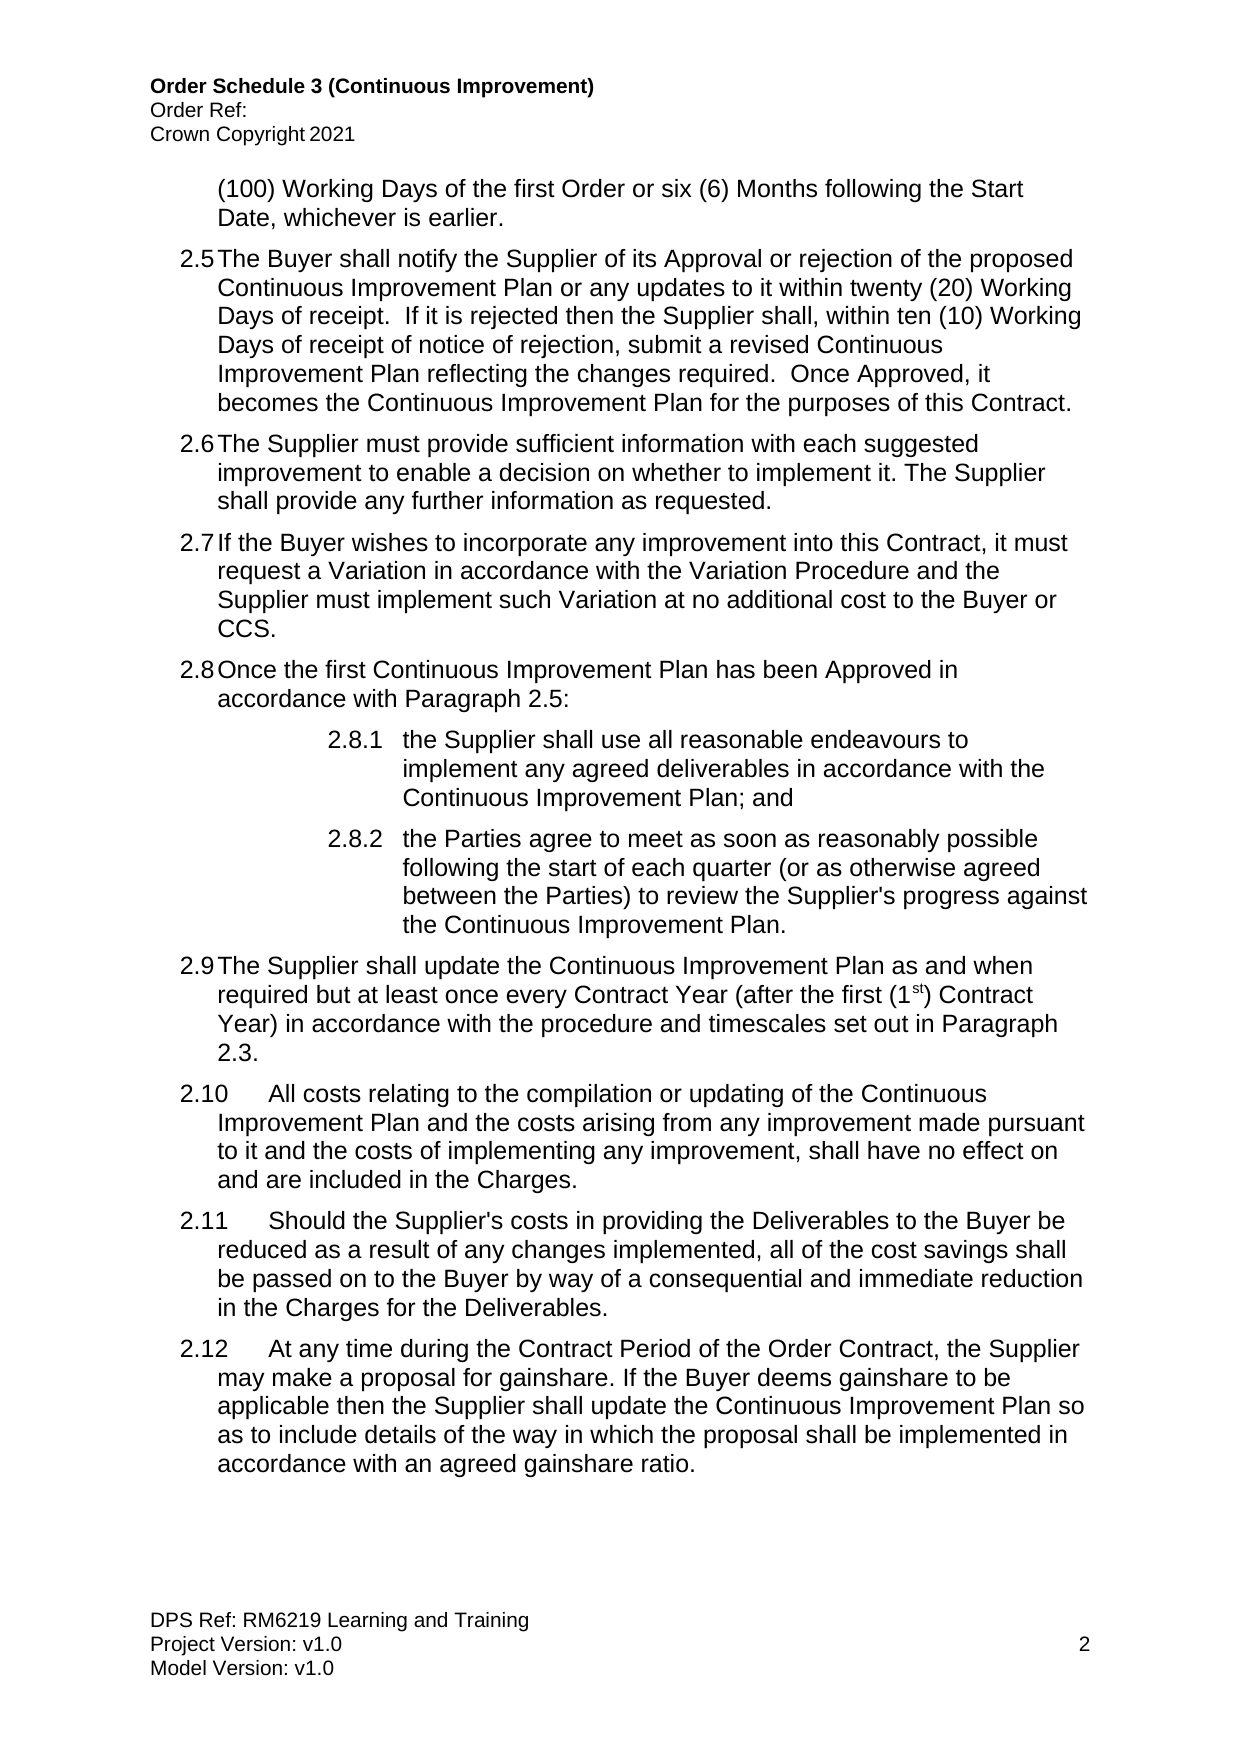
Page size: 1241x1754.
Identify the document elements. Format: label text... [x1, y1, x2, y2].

list If the Buyer wishes to incorporate any improvement into this Contract, it must request a Variation in accordance with the Variation Procedure and the Supplier must implement such Variation at no additional cost to the Buyer or CCS. [179, 527, 1090, 642]
list Should the Supplier's costs in providing the Deliverables to the Buyer be reduced as a result of any changes implemented, all of the cost savings shall be passed on to the Buyer by way of a consequential and immediate reduction in the Charges for the Deliverables. [179, 1206, 1090, 1321]
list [179, 174, 1090, 231]
list the Parties agree to meet as soon as reasonably possible following the start of each quarter (or as otherwise agreed between the Parties) to review the Supplier's progress against the Continuous Improvement Plan. [327, 824, 1090, 939]
list The Supplier must provide sufficient information with each suggested improvement to enable a decision on whether to implement it. The Supplier shall provide any further information as requested. [179, 429, 1090, 515]
list At any time during the Contract Period of the Order Contract, the Supplier may make a proposal for gainshare. If the Buyer deems gainshare to be applicable then the Supplier shall update the Continuous Improvement Plan so as to include details of the way in which the proposal shall be implemented in accordance with an agreed gainshare ratio. [179, 1334, 1090, 1477]
list Once the first Continuous Improvement Plan has been Approved in accordance with Paragraph 2.5: [179, 655, 1090, 712]
list the Supplier shall use all reasonable endeavours to implement any agreed deliverables in accordance with the Continuous Improvement Plan; and [327, 725, 1090, 811]
list The Supplier shall update the Continuous Improvement Plan as and when required but at least once every Contract Year (after the first (1st) Contract Year) in accordance with the procedure and timescales set out in Paragraph 2.3. [179, 951, 1090, 1066]
list The Buyer shall notify the Supplier of its Approval or rejection of the proposed Continuous Improvement Plan or any updates to it within twenty (20) Working Days of receipt. If it is rejected then the Supplier shall, within ten (10) Working Days of receipt of notice of rejection, submit a revised Continuous Improvement Plan reflecting the changes required. Once Approved, it becomes the Continuous Improvement Plan for the purposes of this Contract. [179, 244, 1090, 416]
list All costs relating to the compilation or updating of the Continuous Improvement Plan and the costs arising from any improvement made pursuant to it and the costs of implementing any improvement, shall have no effect on and are included in the Charges. [179, 1079, 1090, 1194]
